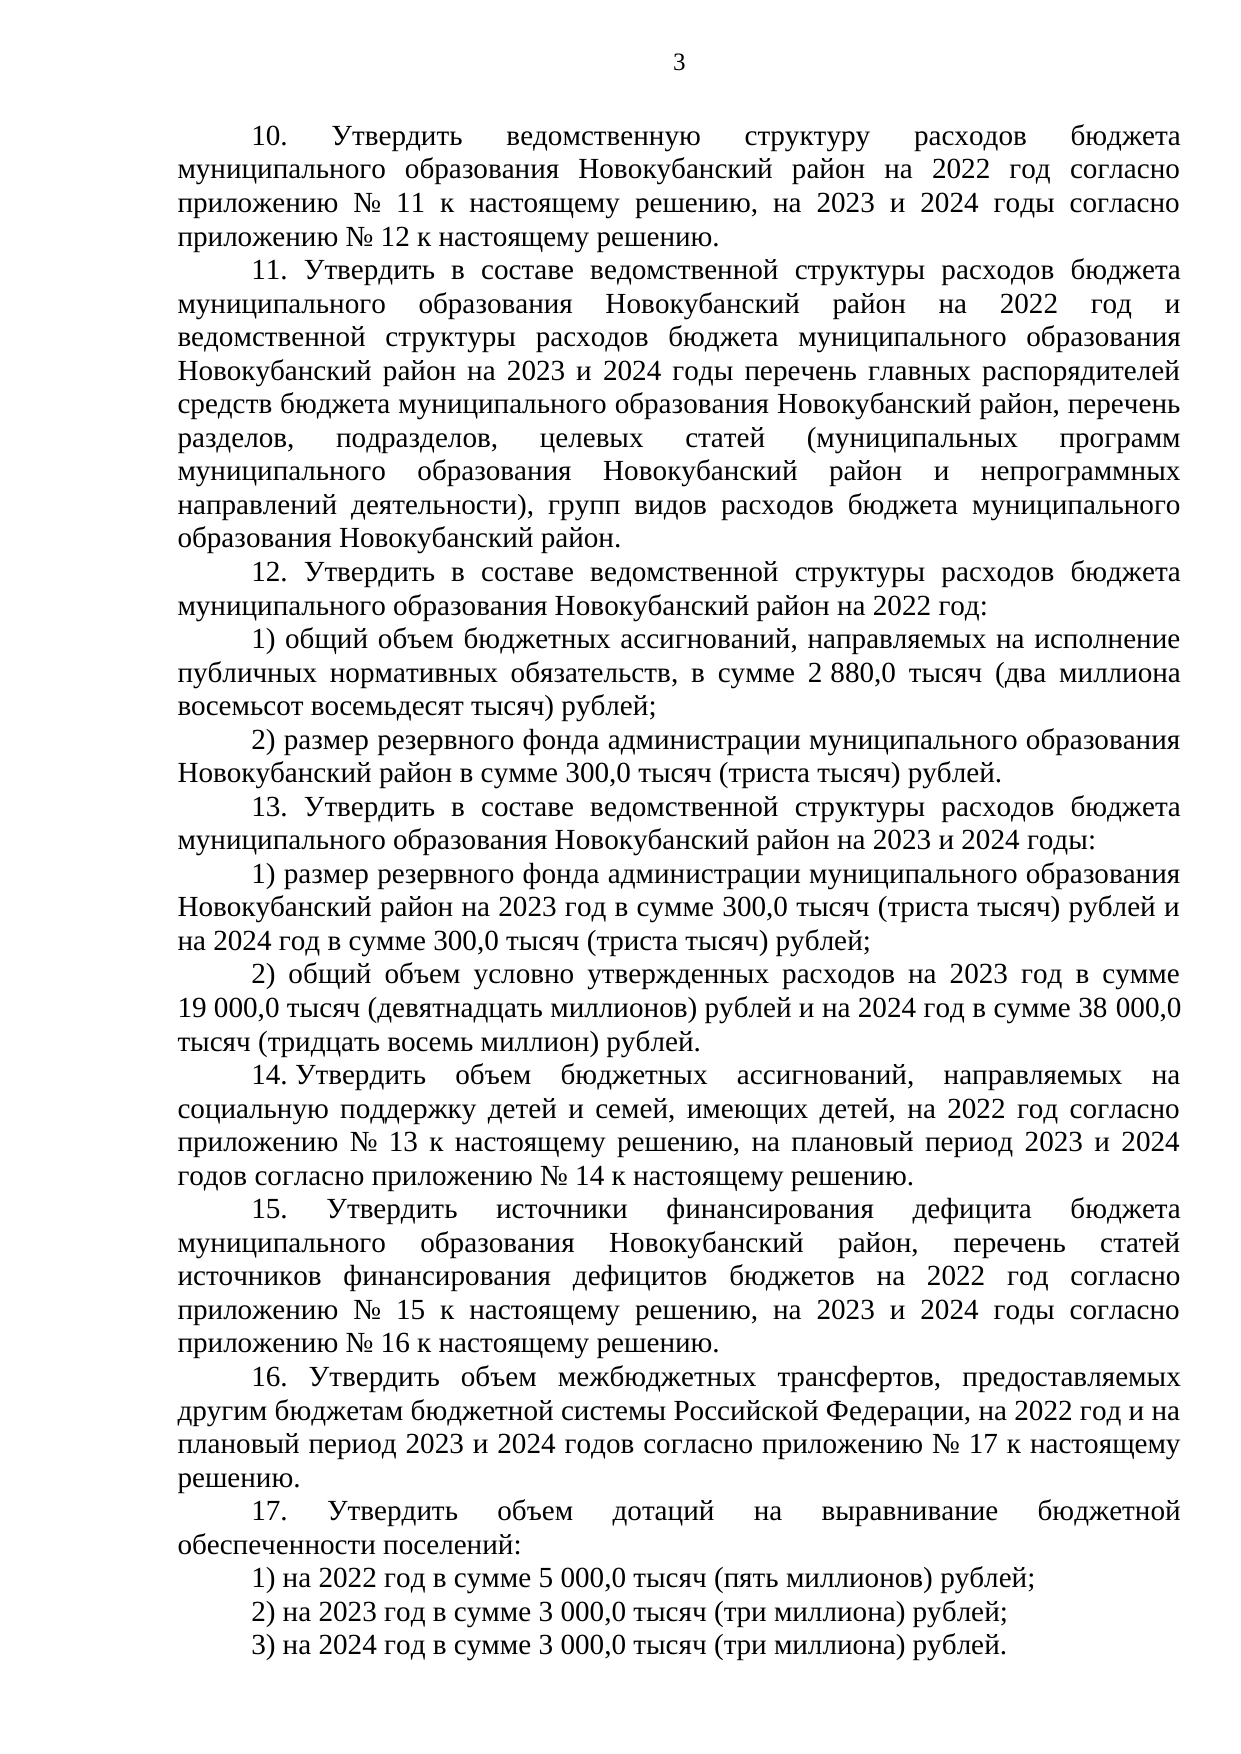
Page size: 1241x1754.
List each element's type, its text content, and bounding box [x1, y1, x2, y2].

text 2) на 2023 год в сумме 3 000,0 тысяч (три миллиона) рублей; [177, 1594, 1181, 1627]
text 1) размер резервного фонда администрации муниципального образования Новокубанский район на 2023 год в сумме 300,0 тысяч (триста тысяч) рублей и на 2024 год в сумме 300,0 тысяч (триста тысяч) рублей; [177, 856, 1181, 957]
text 10. Утвердить ведомственную структуру расходов бюджета муниципального образования Новокубанский район на 2022 год согласно приложению № 11 к настоящему решению, на 2023 и 2024 годы согласно приложению № 12 к настоящему решению. [177, 118, 1181, 252]
text 1) на 2022 год в сумме 5 000,0 тысяч (пять миллионов) рублей; [177, 1560, 1181, 1594]
text 11. Утвердить в составе ведомственной структуры расходов бюджета муниципального образования Новокубанский район на 2022 год и ведомственной структуры расходов бюджета муниципального образования Новокубанский район на 2023 и 2024 годы перечень главных распорядителей средств бюджета муниципального образования Новокубанский район, перечень разделов, подразделов, целевых статей (муниципальных программ муниципального образования Новокубанский район и непрограммных направлений деятельности), групп видов расходов бюджета муниципального образования Новокубанский район. [177, 252, 1181, 554]
text 2) общий объем условно утвержденных расходов на 2023 год в сумме 19 000,0 тысяч (девятнадцать миллионов) рублей и на 2024 год в сумме 38 000,0 тысяч (тридцать восемь миллион) рублей. [177, 957, 1181, 1057]
text 3) на 2024 год в сумме 3 000,0 тысяч (три миллиона) рублей. [177, 1627, 1181, 1661]
text 1) общий объем бюджетных ассигнований, направляемых на исполнение публичных нормативных обязательств, в сумме 2 880,0 тысяч (два миллиона восемьсот восемьдесят тысяч) рублей; [177, 621, 1181, 722]
text 16. Утвердить объем межбюджетных трансфертов, предоставляемых другим бюджетам бюджетной системы Российской Федерации, на 2022 год и на плановый период 2023 и 2024 годов согласно приложению № 17 к настоящему решению. [177, 1359, 1181, 1493]
text 17. Утвердить объем дотаций на выравнивание бюджетной обеспеченности поселений: [177, 1493, 1181, 1560]
text 15. Утвердить источники финансирования дефицита бюджета муниципального образования Новокубанский район, перечень статей источников финансирования дефицитов бюджетов на 2022 год согласно приложению № 15 к настоящему решению, на 2023 и 2024 годы согласно приложению № 16 к настоящему решению. [177, 1191, 1181, 1359]
text 12. Утвердить в составе ведомственной структуры расходов бюджета муниципального образования Новокубанский район на 2022 год: [177, 554, 1181, 621]
text 13. Утвердить в составе ведомственной структуры расходов бюджета муниципального образования Новокубанский район на 2023 и 2024 годы: [177, 789, 1181, 856]
text 14. Утвердить объем бюджетных ассигнований, направляемых на социальную поддержку детей и семей, имеющих детей, на 2022 год согласно приложению № 13 к настоящему решению, на плановый период 2023 и 2024 годов согласно приложению № 14 к настоящему решению. [177, 1057, 1181, 1191]
text 2) размер резервного фонда администрации муниципального образования Новокубанский район в сумме 300,0 тысяч (триста тысяч) рублей. [177, 722, 1181, 789]
